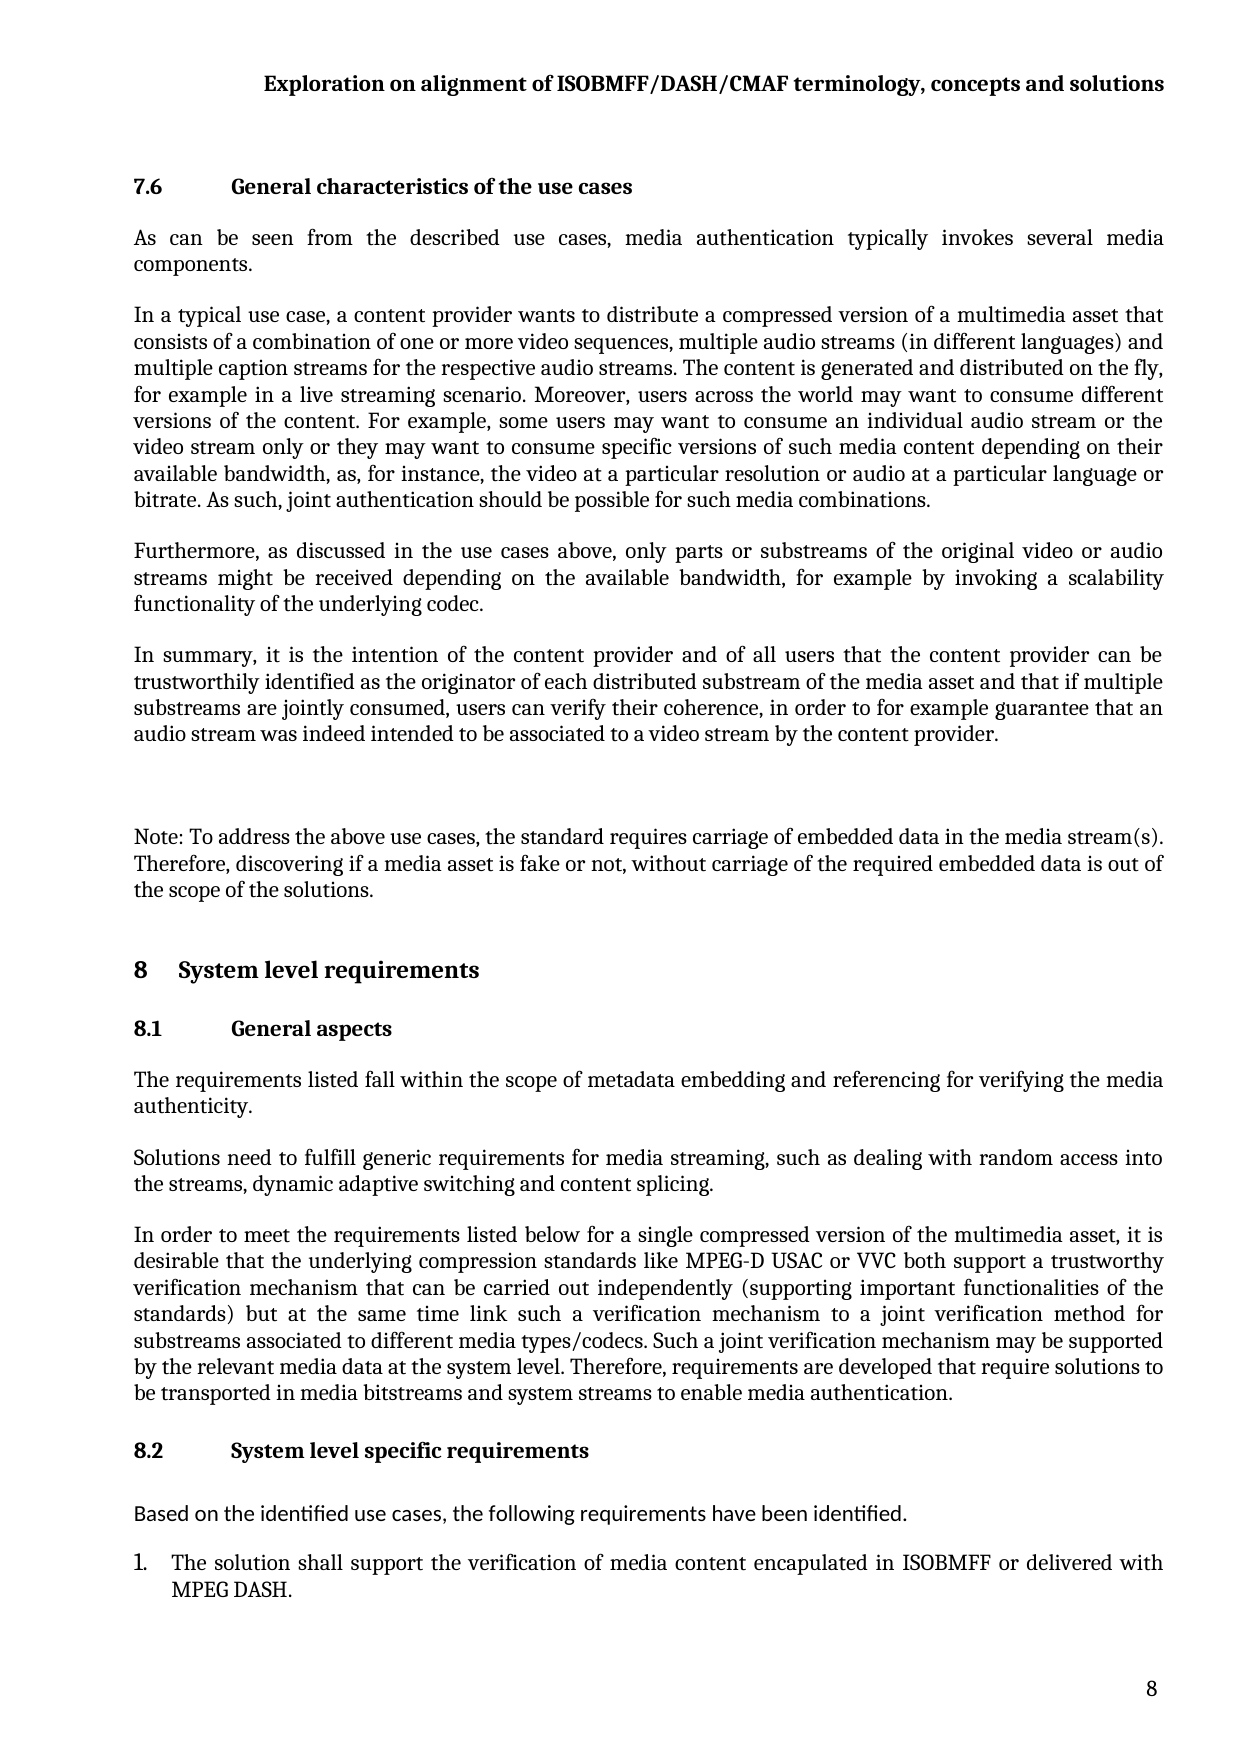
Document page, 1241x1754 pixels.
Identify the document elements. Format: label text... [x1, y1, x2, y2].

text As can be seen from the described use cases, media authentication typically invokes several media components. [133, 224, 1165, 277]
text Note: To address the above use cases, the standard requires carriage of embedded data in the media stream(s). Therefore, discovering if a media asset is fake or not, without carriage of the required embedded data is out of the scope of the solutions. [133, 824, 1165, 903]
text Furthermore, as discussed in the use cases above, only parts or substreams of the original video or audio streams might be received depending on the available bandwidth, for example by invoking a scalability functionality of the underlying codec. [133, 538, 1165, 617]
subtitle System level specific requirements [133, 1438, 1165, 1464]
list The solution shall support the verification of media content encapulated in ISOBMFF or delivered with MPEG DASH. [133, 1548, 1165, 1603]
text Solutions need to fulfill generic requirements for media streaming, such as dealing with random access into the streams, dynamic adaptive switching and content splicing. [133, 1144, 1165, 1197]
subtitle General aspects [133, 1016, 1165, 1042]
text The requirements listed fall within the scope of metadata embedding and referencing for verifying the media authenticity. [133, 1067, 1165, 1119]
text Based on the identified use cases, the following requirements have been identified. [133, 1499, 1165, 1527]
subtitle General characteristics of the use cases [133, 173, 1165, 199]
subtitle System level requirements [133, 956, 1165, 984]
text In a typical use case, a content provider wants to distribute a compressed version of a multimedia asset that consists of a combination of one or more video sequences, multiple audio streams (in different languages) and multiple caption streams for the respective audio streams. The content is generated and distributed on the fly, for example in a live streaming scenario. Moreover, users across the world may want to consume different versions of the content. For example, some users may want to consume an individual audio stream or the video stream only or they may want to consume specific versions of such media content depending on their available bandwidth, as, for instance, the video at a particular resolution or audio at a particular language or bitrate. As such, joint authentication should be possible for such media combinations. [133, 302, 1165, 513]
text In summary, it is the intention of the content provider and of all users that the content provider can be trustworthily identified as the originator of each distributed substream of the media asset and that if multiple substreams are jointly consumed, users can verify their coherence, in order to for example guarantee that an audio stream was indeed intended to be associated to a video stream by the content provider. [133, 642, 1165, 748]
text In order to meet the requirements listed below for a single compressed version of the multimedia asset, it is desirable that the underlying compression standards like MPEG-D USAC or VVC both support a trustworthy verification mechanism that can be carried out independently (supporting important functionalities of the standards) but at the same time link such a verification mechanism to a joint verification method for substreams associated to different media types/codecs. Such a joint verification mechanism may be supported by the relevant media data at the system level. Therefore, requirements are developed that require solutions to be transported in media bitstreams and system streams to enable media authentication. [133, 1222, 1165, 1406]
